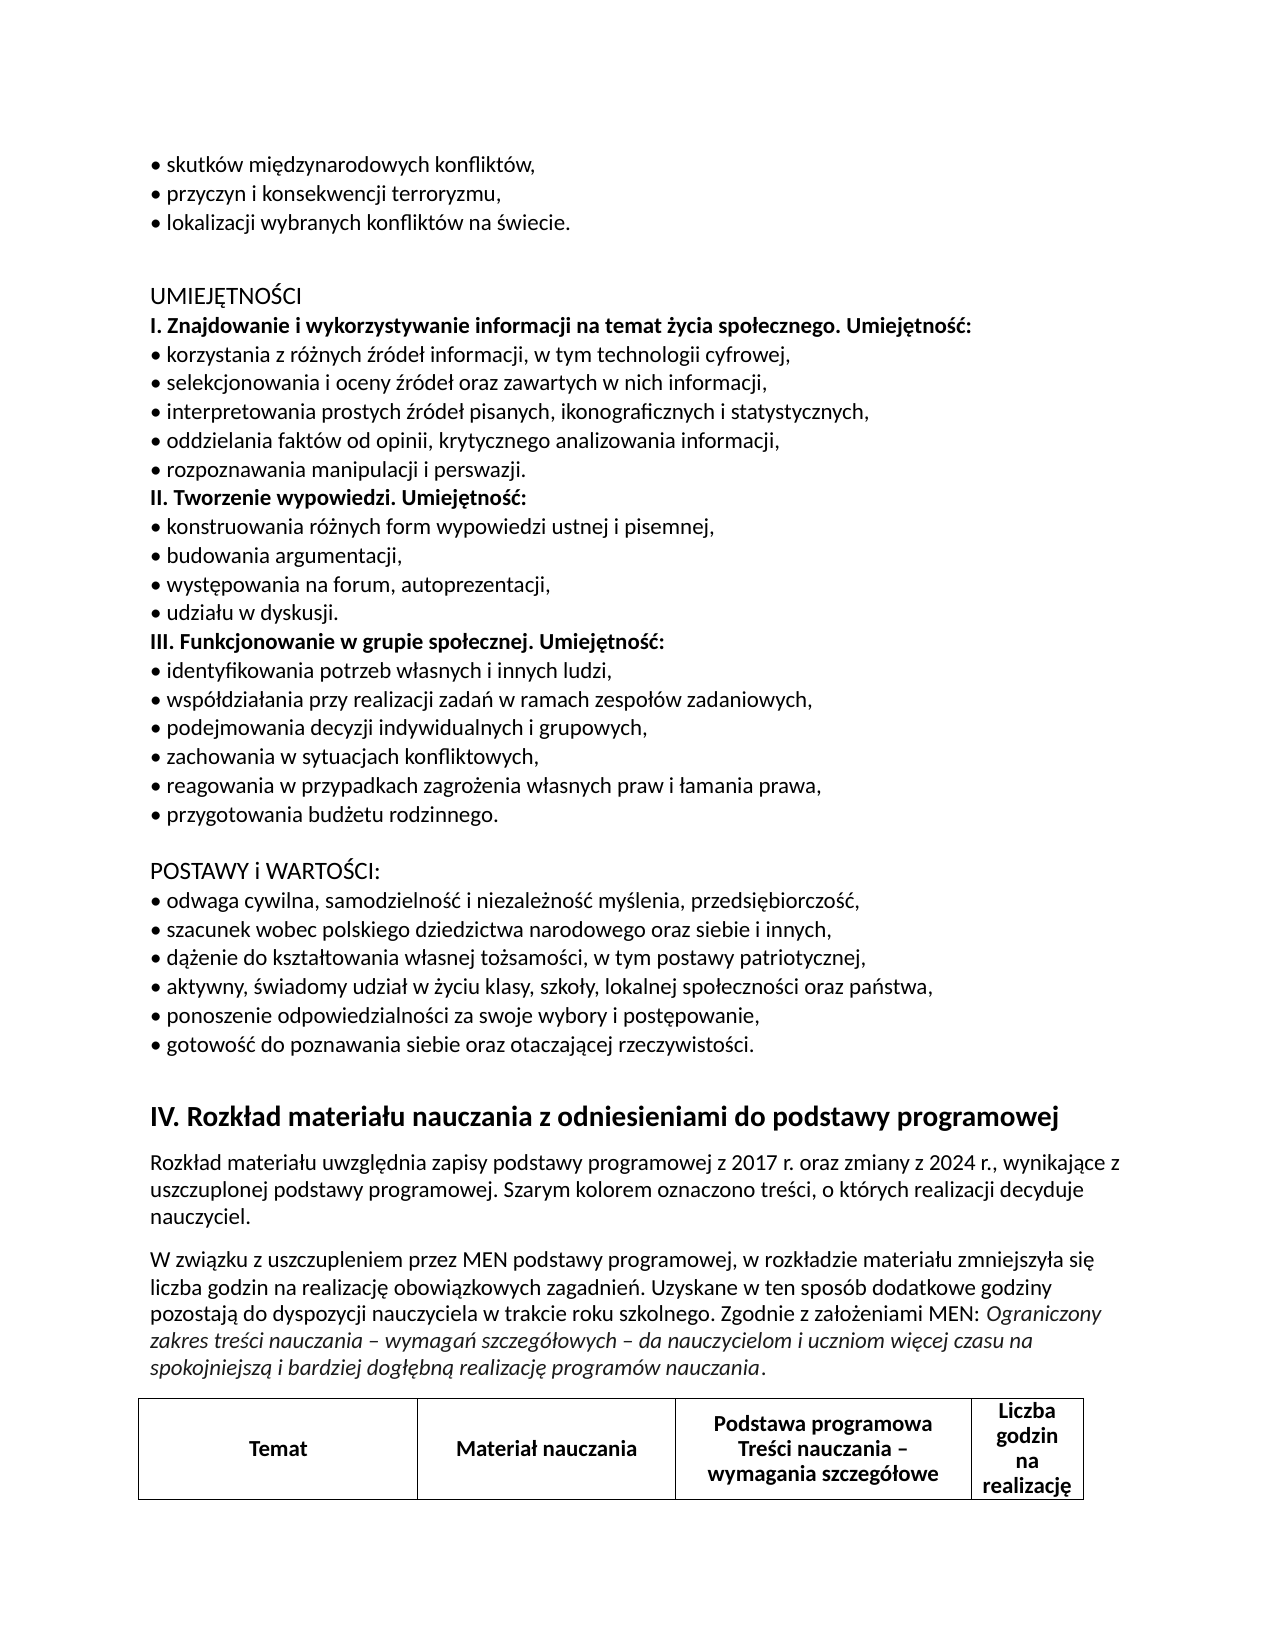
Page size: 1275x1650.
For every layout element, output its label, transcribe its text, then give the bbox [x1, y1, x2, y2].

text • zachowania w sytuacjach konfliktowych, [150, 742, 1125, 770]
text Rozkład materiału uwzględnia zapisy podstawy programowej z 2017 r. oraz zmiany z 2024 r., wynikające z uszczuplonej podstawy programowej. Szarym kolorem oznaczono treści, o których realizacji decyduje nauczyciel. [150, 1149, 1125, 1230]
text • współdziałania przy realizacji zadań w ramach zespołów zadaniowych, [150, 684, 1125, 713]
text • gotowość do poznawania siebie oraz otaczającej rzeczywistości. [150, 1029, 1125, 1058]
text • przyczyn i konsekwencji terroryzmu, [150, 179, 1125, 207]
text • dążenie do kształtowania własnej tożsamości, w tym postawy patriotycznej, [150, 943, 1125, 972]
text • korzystania z różnych źródeł informacji, w tym technologii cyfrowej, [150, 339, 1125, 368]
text • oddzielania faktów od opinii, krytycznego analizowania informacji, [150, 425, 1125, 454]
text • skutków międzynarodowych konfliktów, [150, 150, 1125, 179]
table_header Temat [139, 1399, 417, 1499]
text IV. Rozkład materiału nauczania z odniesieniami do podstawy programowej [150, 1103, 1125, 1132]
text • reagowania w przypadkach zagrożenia własnych praw i łamania prawa, [150, 770, 1125, 799]
text • konstruowania różnych form wypowiedzi ustnej i pisemnej, [150, 512, 1125, 540]
text I. Znajdowanie i wykorzystywanie informacji na temat życia społecznego. Umiejętność: [150, 310, 1125, 339]
text • podejmowania decyzji indywidualnych i grupowych, [150, 713, 1125, 742]
text • lokalizacji wybranych konfliktów na świecie. [150, 207, 1125, 236]
text • budowania argumentacji, [150, 540, 1125, 569]
text • rozpoznawania manipulacji i perswazji. [150, 454, 1125, 483]
text • odwaga cywilna, samodzielność i niezależność myślenia, przedsiębiorczość, [150, 885, 1125, 914]
text II. Tworzenie wypowiedzi. Umiejętność: [150, 483, 1125, 512]
text • ponoszenie odpowiedzialności za swoje wybory i postępowanie, [150, 1000, 1125, 1029]
text • szacunek wobec polskiego dziedzictwa narodowego oraz siebie i innych, [150, 914, 1125, 943]
text • selekcjonowania i oceny źródeł oraz zawartych w nich informacji, [150, 368, 1125, 397]
text • udziału w dyskusji. [150, 598, 1125, 627]
table_header Liczba godzin na realizację [972, 1399, 1083, 1499]
text UMIEJĘTNOŚCI [150, 282, 1125, 310]
table_header Podstawa programowa Treści nauczania – wymagania szczegółowe [676, 1399, 971, 1499]
text W związku z uszczupleniem przez MEN podstawy programowej, w rozkładzie materiału zmniejszyła się liczba godzin na realizację obowiązkowych zagadnień. Uzyskane w ten sposób dodatkowe godziny pozostają do dyspozycji nauczyciela w trakcie roku szkolnego. Zgodnie z założeniami MEN: Ograniczony zakres treści nauczania – wymagań szczegółowych – da nauczycielom i uczniom więcej czasu na spokojniejszą i bardziej dogłębną realizację programów nauczania. [150, 1246, 1125, 1381]
text • przygotowania budżetu rodzinnego. [150, 799, 1125, 828]
table_header Materiał nauczania [418, 1399, 675, 1499]
text POSTAWY i WARTOŚCI: [150, 857, 1125, 885]
text • interpretowania prostych źródeł pisanych, ikonograficznych i statystycznych, [150, 397, 1125, 425]
text • aktywny, świadomy udział w życiu klasy, szkoły, lokalnej społeczności oraz państwa, [150, 972, 1125, 1000]
text • identyfikowania potrzeb własnych i innych ludzi, [150, 655, 1125, 684]
text • występowania na forum, autoprezentacji, [150, 569, 1125, 598]
text III. Funkcjonowanie w grupie społecznej. Umiejętność: [150, 627, 1125, 655]
